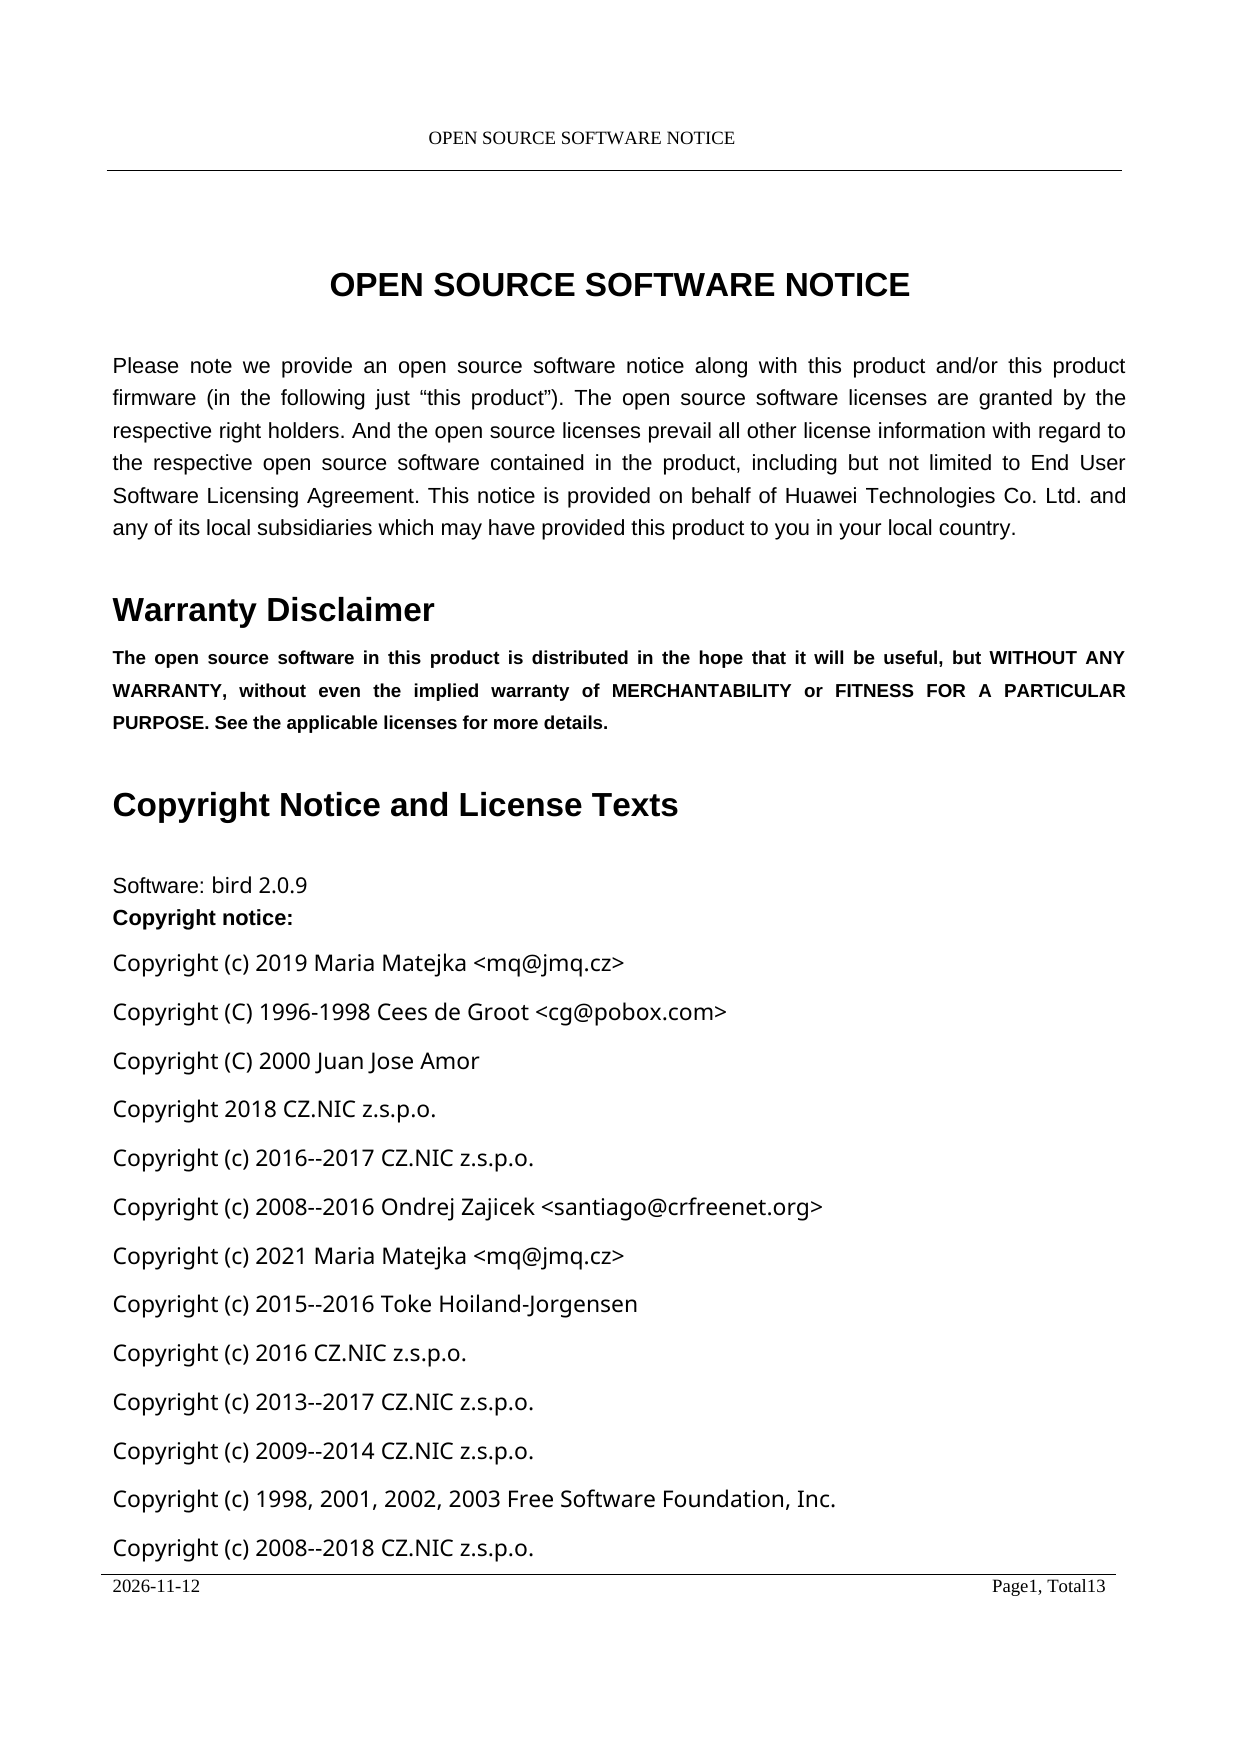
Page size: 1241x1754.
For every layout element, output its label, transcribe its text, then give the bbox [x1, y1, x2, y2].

text OPEN SOURCE SOFTWARE NOTICE [112, 251, 1128, 316]
text Warranty Disclaimer [112, 576, 1128, 641]
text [112, 947, 1128, 1564]
text Copyright Notice and License Texts [112, 771, 1128, 836]
text Please note we provide an open source software notice along with this product and/or this product firmware (in the following just “this product”). The open source software licenses are granted by the respective right holders. And the open source licenses prevail all other license information with regard to the respective open source software contained in the product, including but not limited to End User Software Licensing Agreement. This notice is provided on behalf of Huawei Technologies Co. Ltd. and any of its local subsidiaries which may have provided this product to you in your local country. [112, 349, 1128, 544]
text Software: bird 2.0.9 [112, 869, 1128, 901]
text Copyright notice: [112, 901, 1128, 934]
text The open source software in this product is distributed in the hope that it will be useful, but WITHOUT ANY WARRANTY, without even the implied warranty of MERCHANTABILITY or FITNESS FOR A PARTICULAR PURPOSE. See the applicable licenses for more details. [112, 641, 1128, 739]
